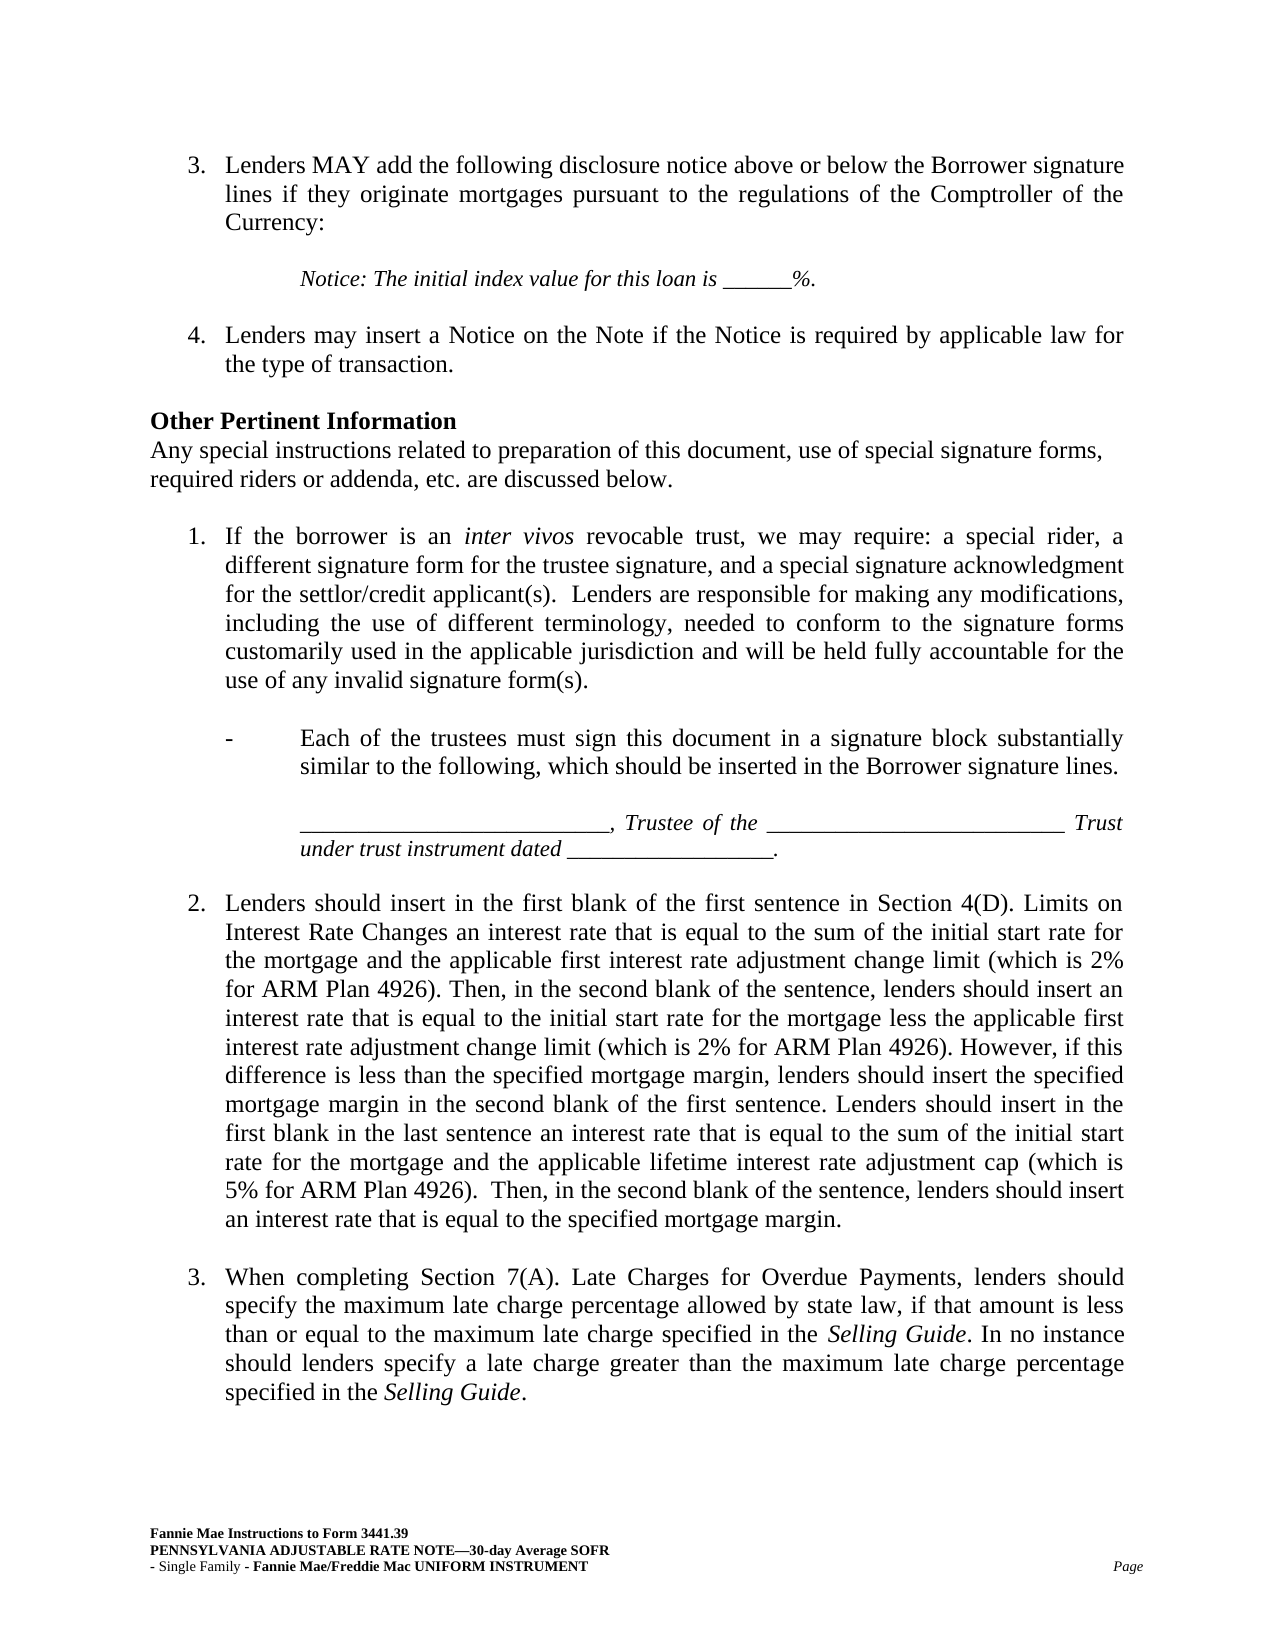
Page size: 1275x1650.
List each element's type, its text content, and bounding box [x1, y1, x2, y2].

text Other Pertinent Information [150, 406, 1125, 435]
list When completing Section 7(A). Late Charges for Overdue Payments, lenders should specify the maximum late charge percentage allowed by state law, if that amount is less than or equal to the maximum late charge specified in the Selling Guide. In no instance should lenders specify a late charge greater than the maximum late charge percentage specified in the Selling Guide. [187, 1262, 1125, 1405]
list Lenders MAY add the following disclosure notice above or below the Borrower signature lines if they originate mortgages pursuant to the regulations of the Comptroller of the Currency: [187, 150, 1125, 236]
text Notice: The initial index value for this loan is ______%. [300, 265, 1125, 291]
text ___________________________, Trustee of the __________________________ Trust under trust instrument dated __________________. [300, 809, 1125, 862]
list If the borrower is an inter vivos revocable trust, we may require: a special rider, a different signature form for the trustee signature, and a special signature acknowledgment for the settlor/credit applicant(s). Lenders are responsible for making any modifications, including the use of different terminology, needed to conform to the signature forms customarily used in the applicable jurisdiction and will be held fully accountable for the use of any invalid signature form(s). [187, 521, 1125, 694]
list Lenders may insert a Notice on the Note if the Notice is required by applicable law for the type of transaction. [187, 320, 1125, 378]
text Any special instructions related to preparation of this document, use of special signature forms, required riders or addenda, etc. are discussed below. [150, 435, 1125, 493]
list Lenders should insert in the first blank of the first sentence in Section 4(D). Limits on Interest Rate Changes an interest rate that is equal to the sum of the initial start rate for the mortgage and the applicable first interest rate adjustment change limit (which is 2% for ARM Plan 4926). Then, in the second blank of the sentence, lenders should insert an interest rate that is equal to the initial start rate for the mortgage less the applicable first interest rate adjustment change limit (which is 2% for ARM Plan 4926). However, if this difference is less than the specified mortgage margin, lenders should insert the specified mortgage margin in the second blank of the first sentence. Lenders should insert in the first blank in the last sentence an interest rate that is equal to the sum of the initial start rate for the mortgage and the applicable lifetime interest rate adjustment cap (which is 5% for ARM Plan 4926). Then, in the second blank of the sentence, lenders should insert an interest rate that is equal to the specified mortgage margin. [187, 888, 1125, 1233]
text - Each of the trustees must sign this document in a signature block substantially similar to the following, which should be inserted in the Borrower signature lines. [225, 723, 1125, 780]
